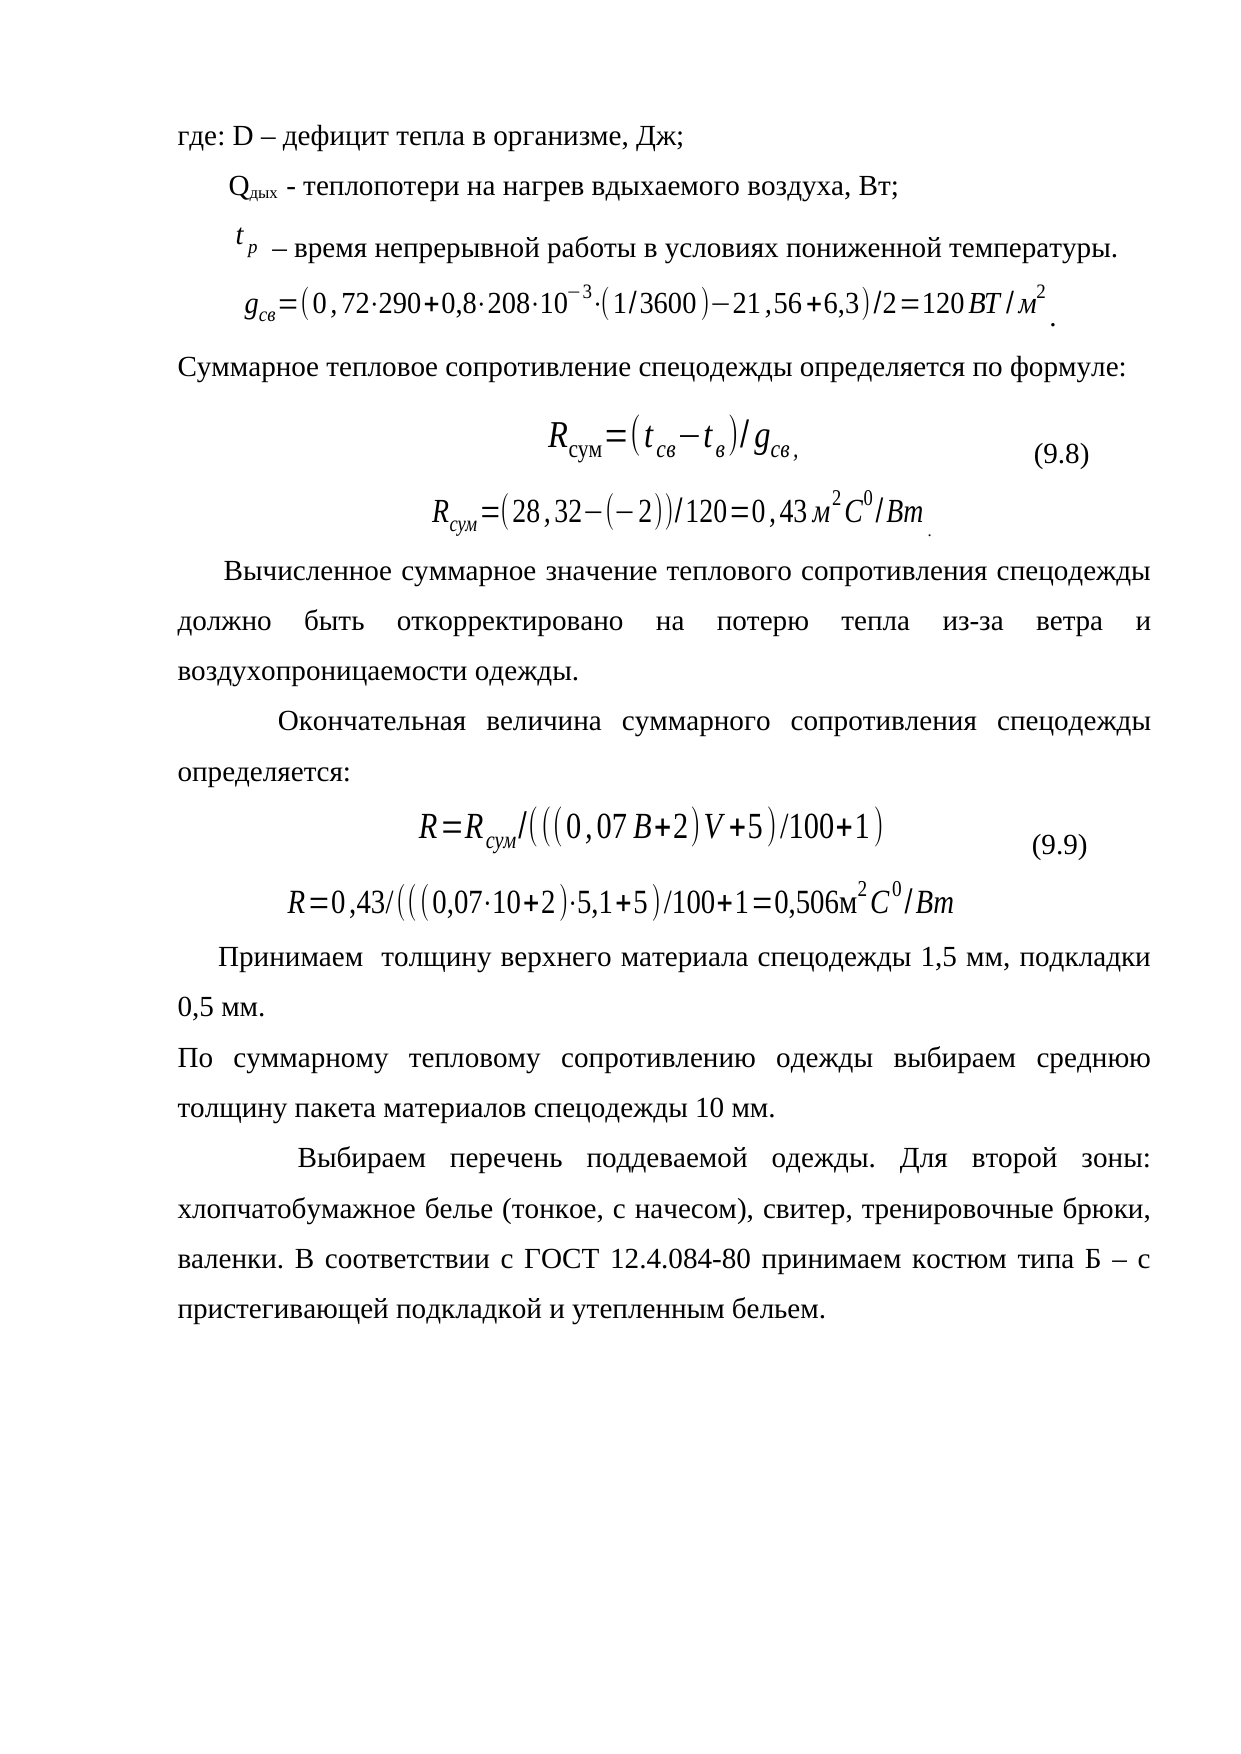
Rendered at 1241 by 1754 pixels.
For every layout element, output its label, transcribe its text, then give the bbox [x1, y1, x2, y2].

text (9.9) [177, 804, 1152, 860]
text Выбираем перечень поддеваемой одежды. Для второй зоны: хлопчатобумажное белье (тонкое, с начесом), свитер, тренировочные брюки, валенки. В соответствии с ГОСТ 12.4.084-80 принимаем костюм типа Б – с пристегивающей подкладкой и утепленным бельем. [177, 1141, 1152, 1325]
text – время непрерывной работы в условиях пониженной температуры. [177, 219, 1152, 264]
text Принимаем толщину верхнего материала спецодежды , подкладки . [177, 939, 1152, 1023]
text Окончательная величина суммарного сопротивления спецодежды определяется: [177, 703, 1152, 787]
text Вычисленное суммарное значение теплового сопротивления спецодежды должно быть откорректировано на потерю тепла из-за ветра и воздухопроницаемости одежды. [177, 553, 1152, 687]
text . [215, 487, 1152, 540]
text Qдых - теплопотери на нагрев вдыхаемого воздуха, Вт; [177, 168, 1152, 202]
text где: D – дефицит тепла в организме, Дж; [177, 118, 1152, 152]
text . [177, 281, 1152, 332]
text По суммарному тепловому сопротивлению одежды выбираем среднюю толщину пакета материалов спецодежды . [177, 1040, 1152, 1124]
text Суммарное тепловое сопротивление спецодежды определяется по формуле: [177, 349, 1152, 383]
text (9.8) [177, 412, 1152, 470]
